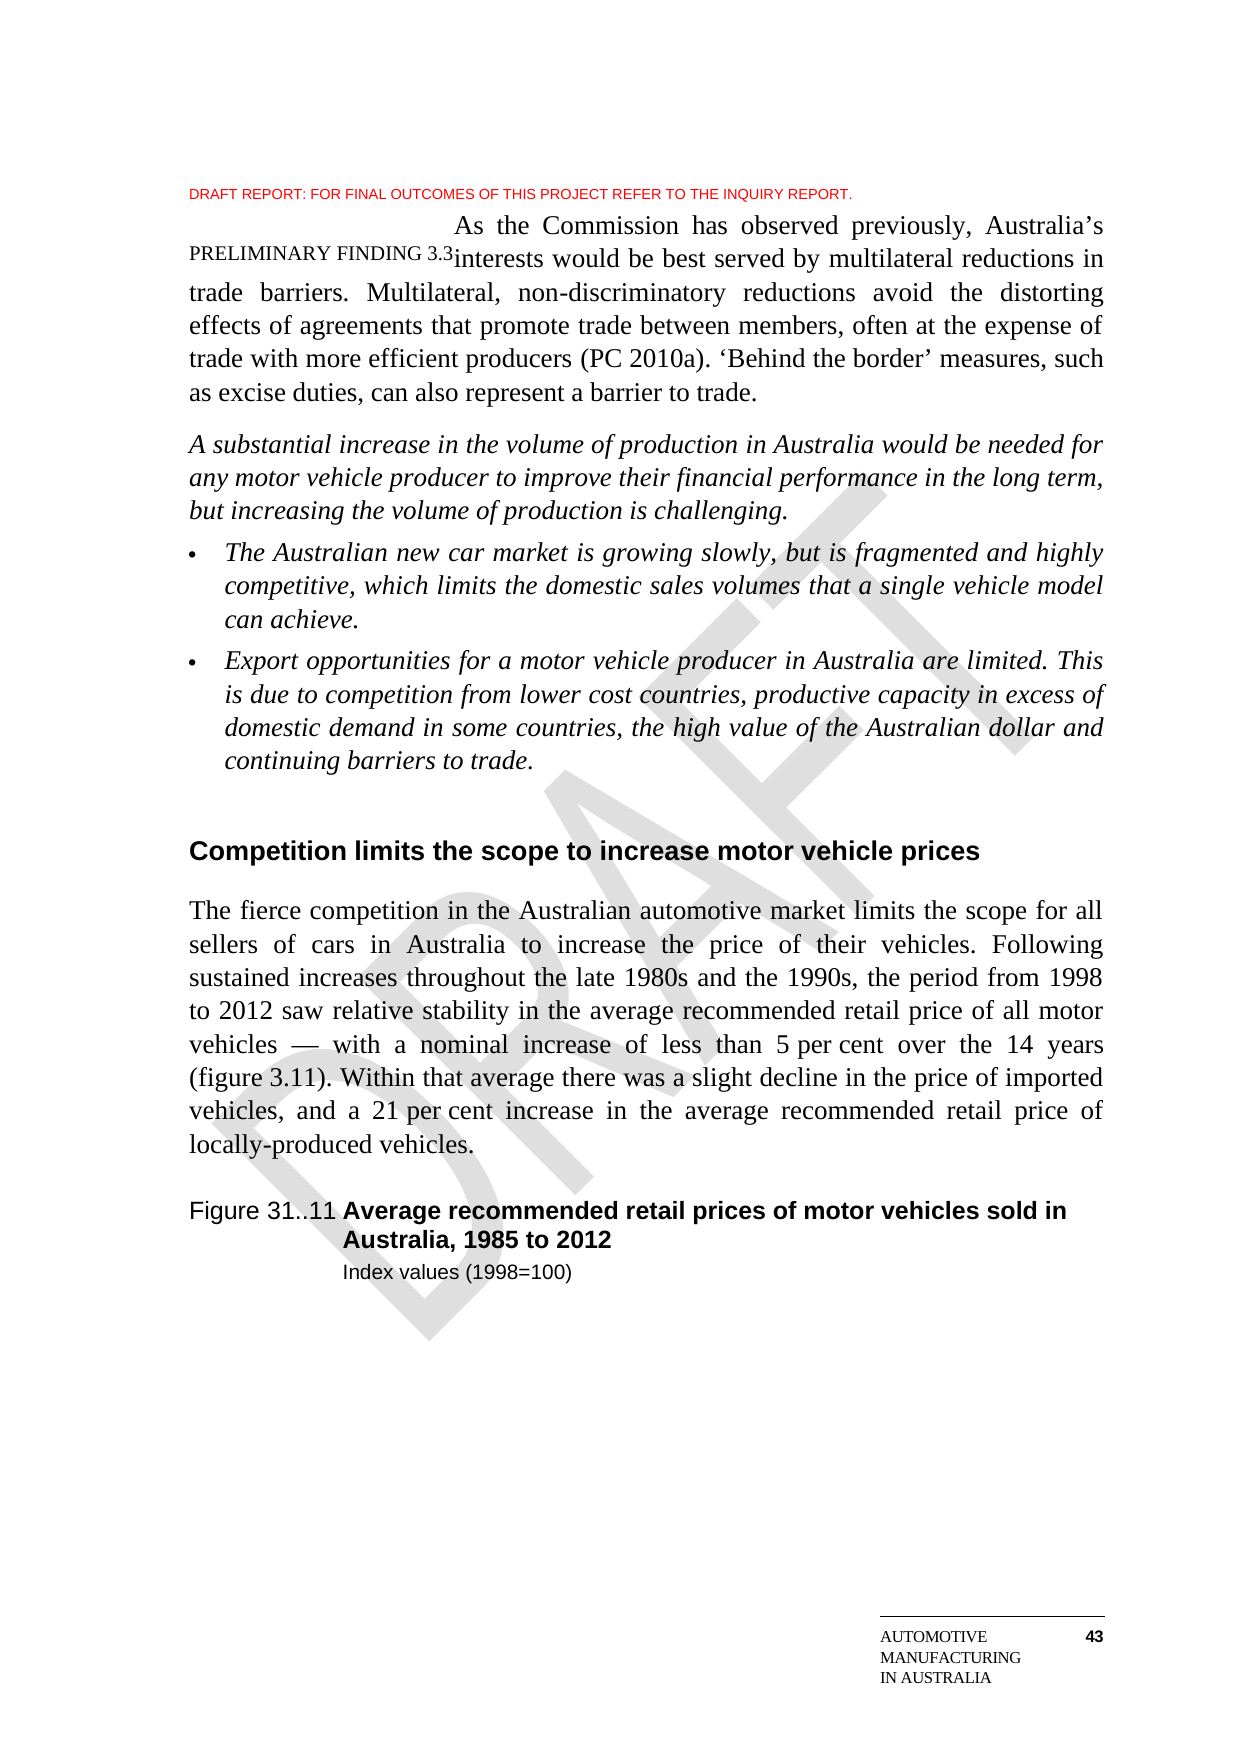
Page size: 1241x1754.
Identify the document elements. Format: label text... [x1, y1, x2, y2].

text The Australian new car market is growing slowly, but is fragmented and highly competitive, which limits the domestic sales volumes that a single vehicle model can achieve. [189, 534, 1104, 634]
subtitle Index values (1998=100) [342, 1263, 1104, 1284]
text A substantial increase in the volume of production in Australia would be needed for any motor vehicle producer to improve their financial performance in the long term, but increasing the volume of production is challenging. [189, 426, 1104, 526]
title Figure 3.11 Average recommended retail prices of motor vehicles sold in Australia, 1985 to 2012 [189, 1196, 1104, 1255]
text As the Commission has observed previously, Australia’s interests would be best served by multilateral reductions in trade barriers. Multilateral, non-discriminatory reductions avoid the distorting effects of agreements that promote trade between members, often at the expense of trade with more efficient producers (PC 2010a). ‘Behind the border’ measures, such as excise duties, can also represent a barrier to trade. [189, 207, 1104, 407]
text The fierce competition in the Australian automotive market limits the scope for all sellers of cars in Australia to increase the price of their vehicles. Following sustained increases throughout the late 1980s and the 1990s, the period from 1998 to 2012 saw relative stability in the average recommended retail price of all motor vehicles — with a nominal increase of less than 5 per cent over the 14 years (figure 3.11). Within that average there was a slight decline in the price of imported vehicles, and a 21 per cent increase in the average recommended retail price of locally-produced vehicles. [189, 892, 1104, 1159]
subtitle Competition limits the scope to increase motor vehicle prices [189, 834, 1104, 867]
title preliminary Finding 3.3 [189, 232, 453, 265]
text Export opportunities for a motor vehicle producer in Australia are limited. This is due to competition from lower cost countries, productive capacity in excess of domestic demand in some countries, the high value of the Australian dollar and continuing barriers to trade. [189, 642, 1104, 776]
